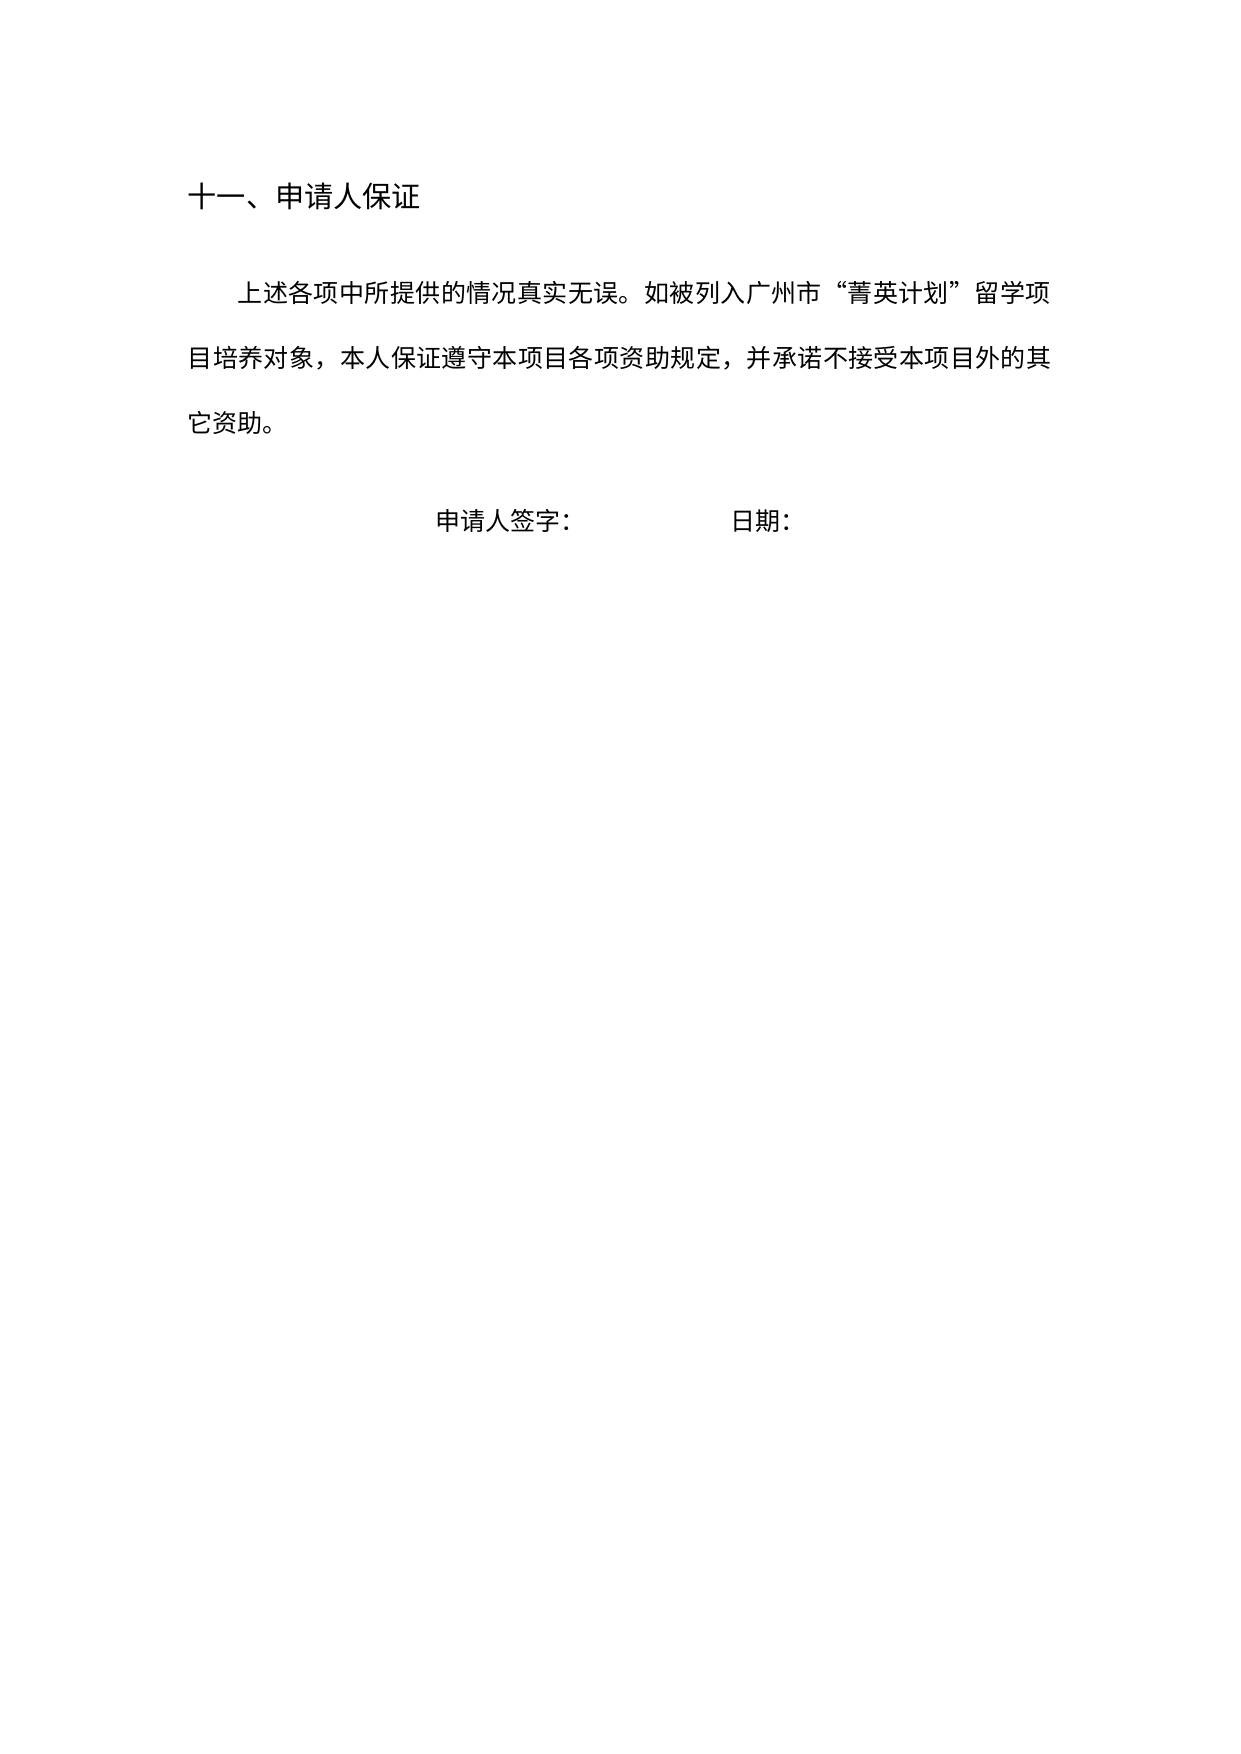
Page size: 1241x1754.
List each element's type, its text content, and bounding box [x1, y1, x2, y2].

text 申请人签字： 日期： [187, 487, 1053, 552]
text 上述各项中所提供的情况真实无误。如被列入广州市“菁英计划”留学项目培养对象，本人保证遵守本项目各项资助规定，并承诺不接受本项目外的其它资助。 [187, 259, 1053, 454]
text 十一、申请人保证 [187, 162, 1053, 227]
